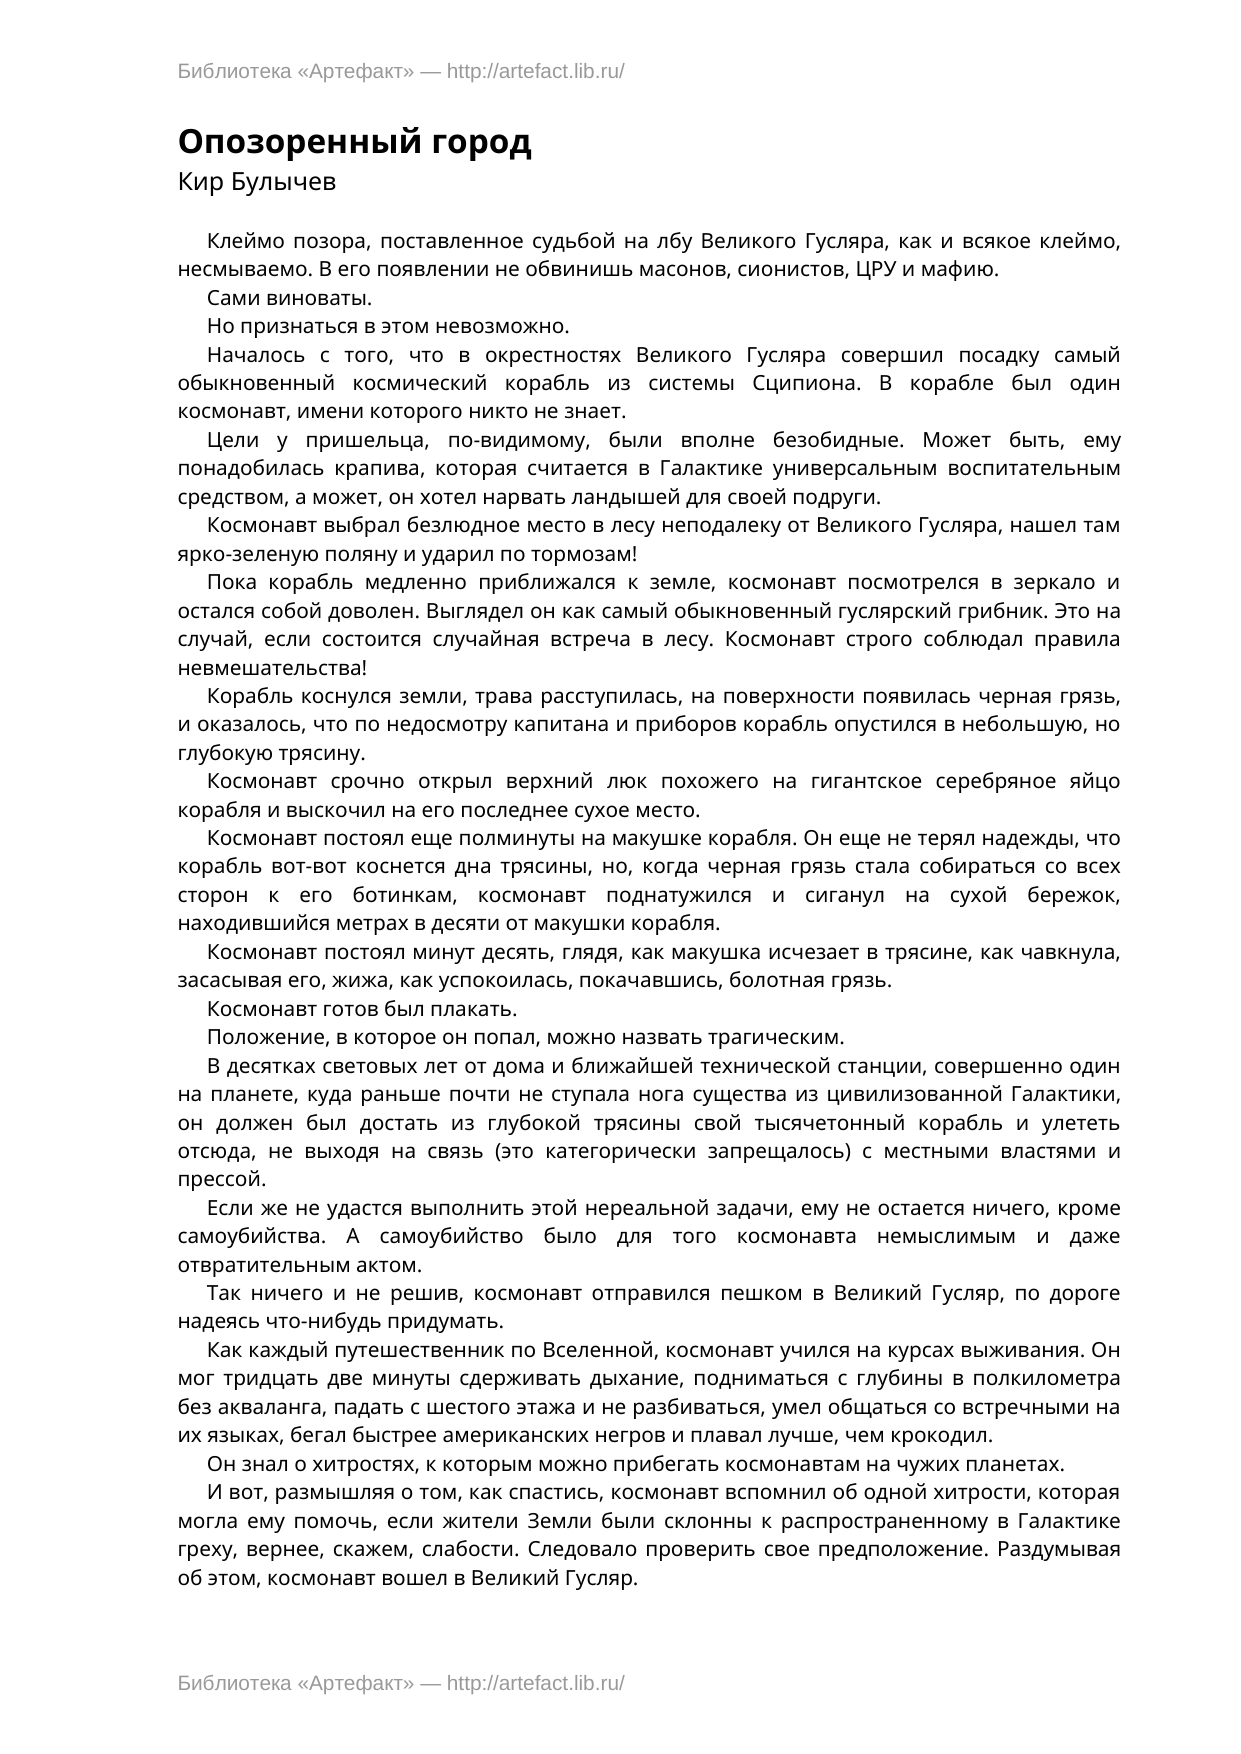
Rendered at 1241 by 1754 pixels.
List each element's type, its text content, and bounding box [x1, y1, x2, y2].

text Пока корабль медленно приближался к земле, космонавт посмотрелся в зеркало и остался собой доволен. Выглядел он как самый обыкновенный гуслярский грибник. Это на случай, если состоится случайная встреча в лесу. Космонавт строго соблюдал правила невмешательства! [177, 567, 1122, 681]
text Космонавт срочно открыл верхний люк похожего на гигантское серебряное яйцо корабля и выскочил на его последнее сухое место. [177, 766, 1122, 823]
text Положение, в которое он попал, можно назвать трагическим. [177, 1022, 1122, 1051]
text Началось с того, что в окрестностях Великого Гусляра совершил посадку самый обыкновенный космический корабль из системы Сципиона. В корабле был один космонавт, имени которого никто не знает. [177, 340, 1122, 425]
text Как каждый путешественник по Вселенной, космонавт учился на курсах выживания. Он мог тридцать две минуты сдерживать дыхание, подниматься с глубины в полкилометра без акваланга, падать с шестого этажа и не разбиваться, умел общаться со встречными на их языках, бегал быстрее американских негров и плавал лучше, чем крокодил. [177, 1335, 1122, 1449]
text Цели у пришельца, по-видимому, были вполне безобидные. Может быть, ему понадобилась крапива, которая считается в Галактике универсальным воспитательным средством, а может, он хотел нарвать ландышей для своей подруги. [177, 425, 1122, 510]
subtitle Опозоренный город [177, 118, 1122, 163]
text Корабль коснулся земли, трава расступилась, на поверхности появилась черная грязь, и оказалось, что по недосмотру капитана и приборов корабль опустился в небольшую, но глубокую трясину. [177, 681, 1122, 766]
text Клеймо позора, поставленное судьбой на лбу Великого Гусляра, как и всякое клеймо, несмываемо. В его появлении не обвинишь масонов, сионистов, ЦРУ и мафию. [177, 226, 1122, 283]
text Сами виноваты. [177, 283, 1122, 311]
text Если же не удастся выполнить этой нереальной задачи, ему не остается ничего, кроме самоубийства. А самоубийство было для того космонавта немыслимым и даже отвратительным актом. [177, 1193, 1122, 1278]
text Он знал о хитростях, к которым можно прибегать космонавтам на чужих планетах. [177, 1449, 1122, 1477]
text Так ничего и не решив, космонавт отправился пешком в Великий Гусляр, по дороге надеясь что-нибудь придумать. [177, 1278, 1122, 1335]
text Космонавт готов был плакать. [177, 994, 1122, 1022]
subtitle Кир Булычев [177, 163, 1122, 198]
text И вот, размышляя о том, как спастись, космонавт вспомнил об одной хитрости, которая могла ему помочь, если жители Земли были склонны к распространенному в Галактике греху, вернее, скажем, слабости. Следовало проверить свое предположение. Раздумывая об этом, космонавт вошел в Великий Гусляр. [177, 1477, 1122, 1591]
text В десятках световых лет от дома и ближайшей технической станции, совершенно один на планете, куда раньше почти не ступала нога существа из цивилизованной Галактики, он должен был достать из глубокой трясины свой тысячетонный корабль и улететь отсюда, не выходя на связь (это категорически запрещалось) с местными властями и прессой. [177, 1051, 1122, 1193]
text Космонавт постоял еще полминуты на макушке корабля. Он еще не терял надежды, что корабль вот-вот коснется дна трясины, но, когда черная грязь стала собираться со всех сторон к его ботинкам, космонавт поднатужился и сиганул на сухой бережок, находившийся метрах в десяти от макушки корабля. [177, 823, 1122, 937]
text Но признаться в этом невозможно. [177, 311, 1122, 340]
text Космонавт выбрал безлюдное место в лесу неподалеку от Великого Гусляра, нашел там ярко-зеленую поляну и ударил по тормозам! [177, 510, 1122, 567]
text Космонавт постоял минут десять, глядя, как макушка исчезает в трясине, как чавкнула, засасывая его, жижа, как успокоилась, покачавшись, болотная грязь. [177, 937, 1122, 994]
